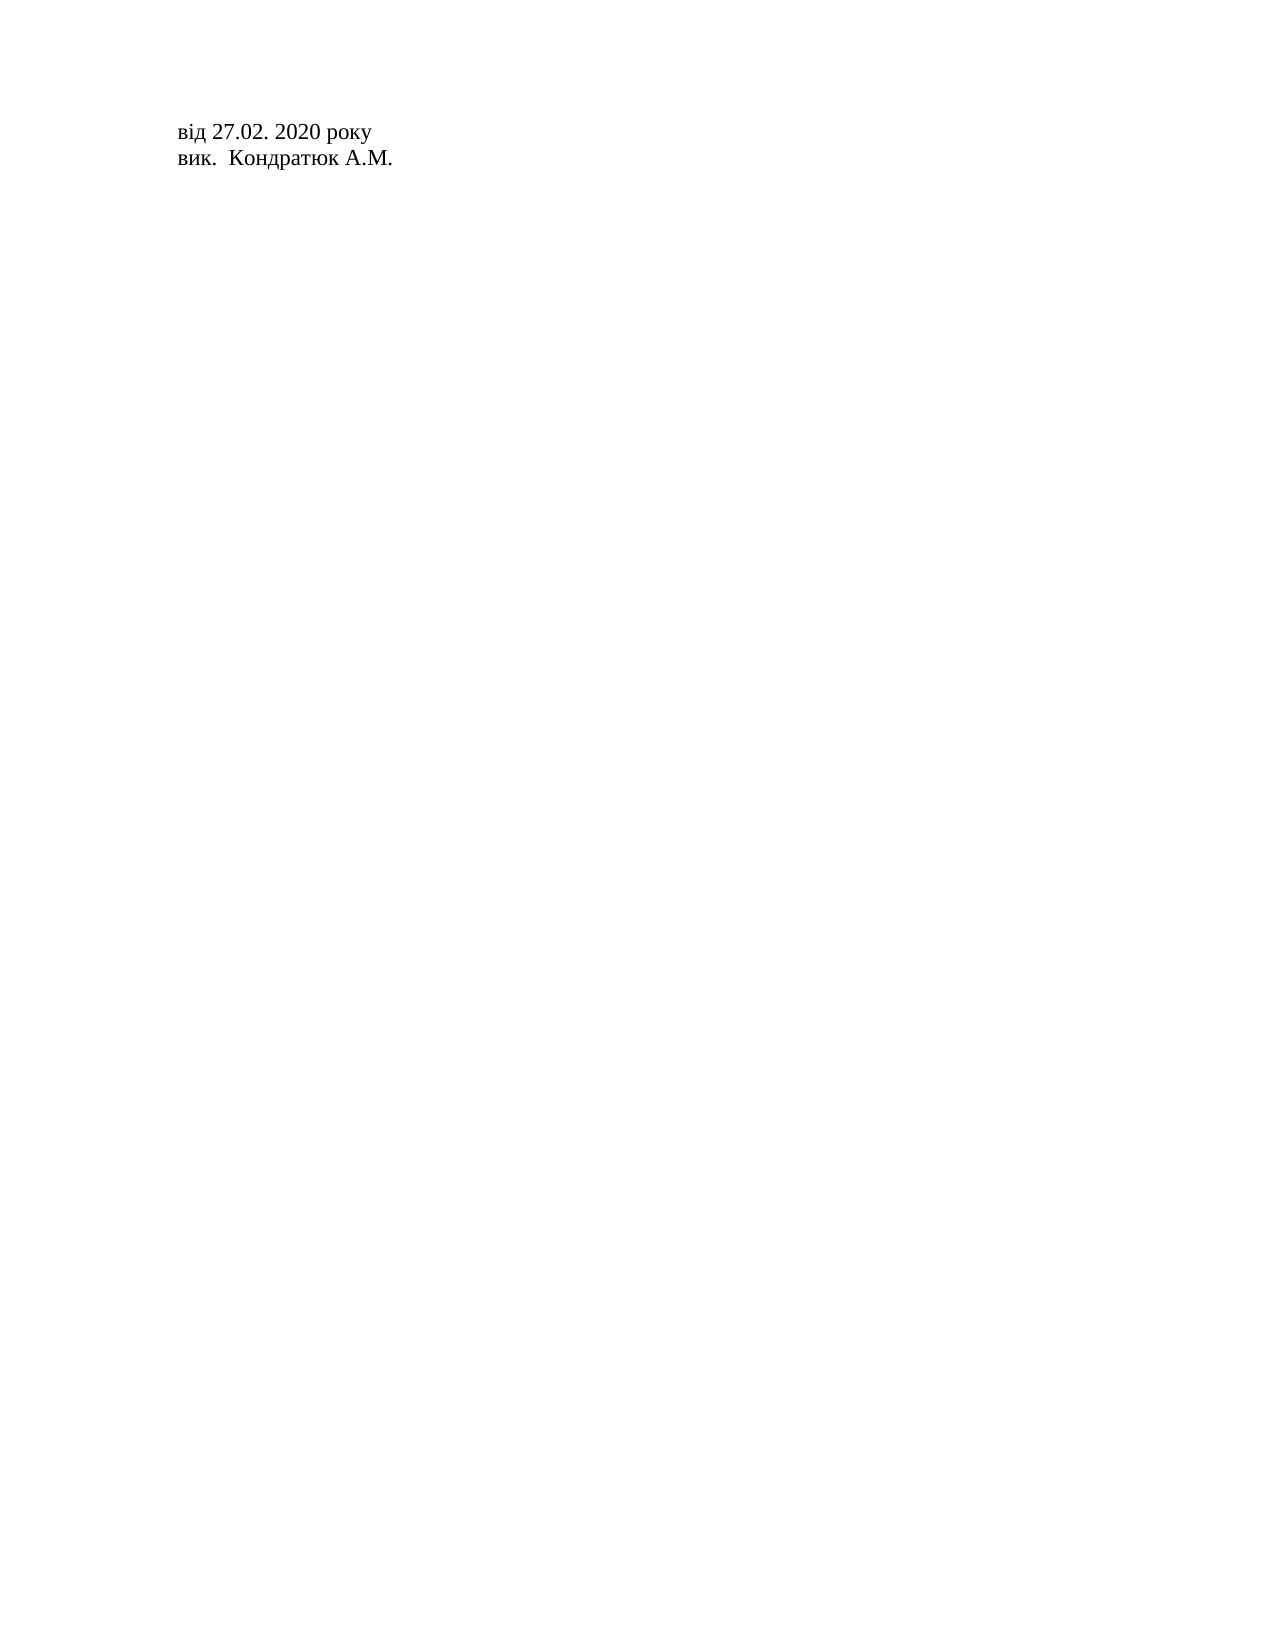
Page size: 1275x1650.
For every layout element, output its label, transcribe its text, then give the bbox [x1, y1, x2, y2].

text від 27.02. 2020 року [177, 118, 1186, 144]
text вик. Кондратюк А.М. [177, 144, 1186, 171]
